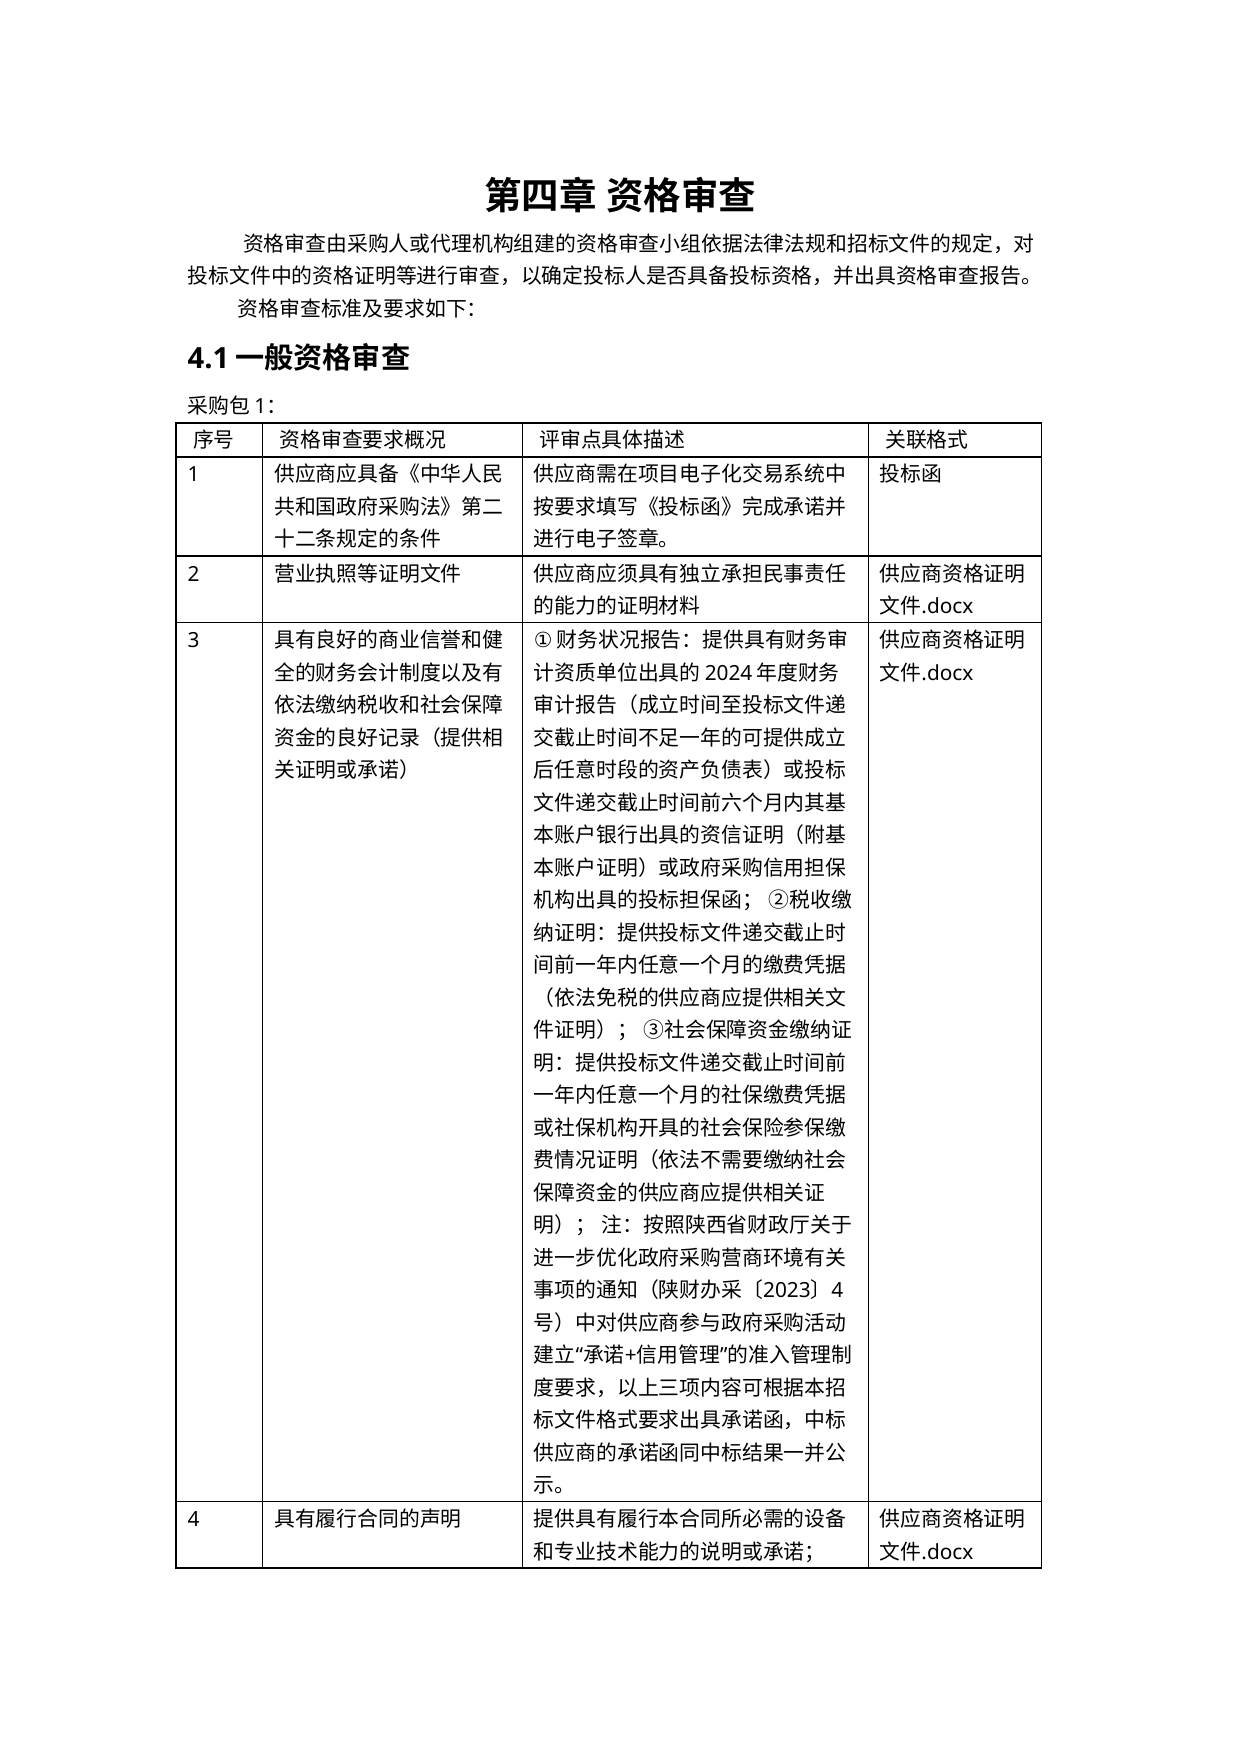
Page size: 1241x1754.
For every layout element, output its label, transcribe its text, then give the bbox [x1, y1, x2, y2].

table_cell 1 [177, 458, 262, 555]
table_cell 供应商应须具有独立承担民事责任的能力的证明材料 [523, 557, 868, 622]
text 资格审查由采购人或代理机构组建的资格审查小组依据法律法规和招标文件的规定，对投标文件中的资格证明等进行审查，以确定投标人是否具备投标资格，并出具资格审查报告。 [187, 227, 1053, 292]
table_cell 供应商需在项目电子化交易系统中按要求填写《投标函》完成承诺并进行电子签章。 [523, 458, 868, 555]
table_cell ①财务状况报告：提供具有财务审计资质单位出具的2024年度财务审计报告（成立时间至投标文件递交截止时间不足一年的可提供成立后任意时段的资产负债表）或投标文件递交截止时间前六个月内其基本账户银行出具的资信证明（附基本账户证明）或政府采购信用担保机构出具的投标担保函； ②税收缴纳证明：提供投标文件递交截止时间前一年内任意一个月的缴费凭据（依法免税的供应商应提供相关文件证明）； ③社会保障资金缴纳证明：提供投标文件递交截止时间前一年内任意一个月的社保缴费凭据或社保机构开具的社会保险参保缴费情况证明（依法不需要缴纳社会保障资金的供应商应提供相关证明）； 注：按照陕西省财政厅关于进一步优化政府采购营商环境有关事项的通知（陕财办采〔2023〕4号）中对供应商参与政府采购活动建立“承诺+信用管理”的准入管理制度要求，以上三项内容可根据本招标文件格式要求出具承诺函，中标供应商的承诺函同中标结果一并公示。 [523, 623, 868, 1501]
text 4.1一般资格审查 [187, 324, 1053, 389]
table_header 关联格式 [869, 424, 1041, 456]
table_cell 具有履行合同的声明 [263, 1502, 522, 1567]
table_header 评审点具体描述 [523, 424, 868, 456]
text 第四章 资格审查 [187, 162, 1053, 227]
table_cell 3 [177, 623, 262, 1501]
table_header 序号 [177, 424, 262, 456]
table_cell 供应商资格证明文件.docx [869, 623, 1041, 1501]
table_cell 投标函 [869, 458, 1041, 555]
table_cell 供应商资格证明文件.docx [869, 1502, 1041, 1567]
table_header 资格审查要求概况 [263, 424, 522, 456]
table_cell 供应商资格证明文件.docx [869, 557, 1041, 622]
table_cell 营业执照等证明文件 [263, 557, 522, 622]
table_cell 2 [177, 557, 262, 622]
table_cell 4 [177, 1502, 262, 1567]
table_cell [523, 1502, 868, 1567]
table_cell 具有良好的商业信誉和健全的财务会计制度以及有依法缴纳税收和社会保障资金的良好记录（提供相关证明或承诺） [263, 623, 522, 1501]
text 采购包1： [187, 389, 1053, 422]
table_cell 供应商应具备《中华人民共和国政府采购法》第二十二条规定的条件 [263, 458, 522, 555]
text 资格审查标准及要求如下： [187, 292, 1053, 324]
